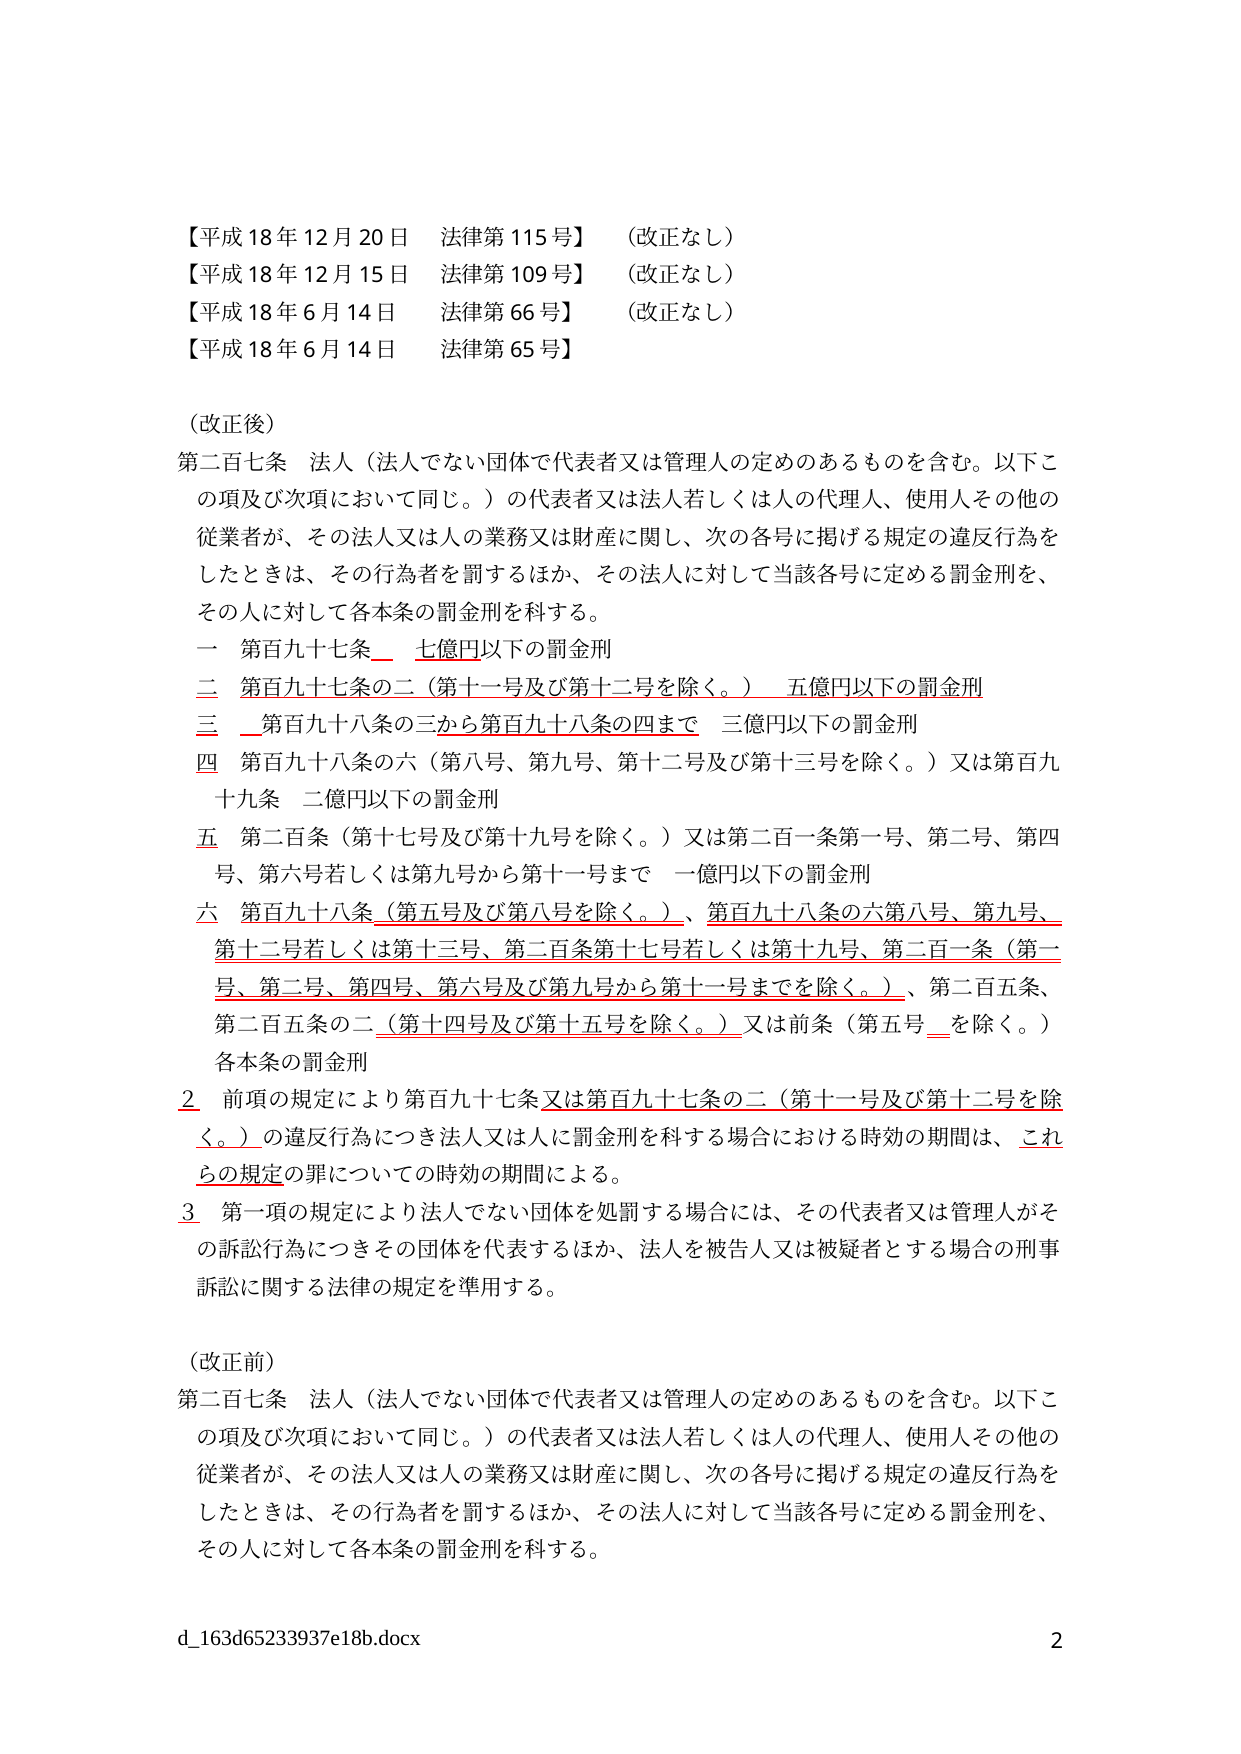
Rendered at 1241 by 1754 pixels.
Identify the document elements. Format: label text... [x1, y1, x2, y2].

text ３ 第一項の規定により法人でない団体を処罰する場合には、その代表者又は管理人がその訴訟行為につきその団体を代表するほか、法人を被告人又は被疑者とする場合の刑事訴訟に関する法律の規定を準用する。 [177, 1192, 1063, 1304]
text 六 第百九十八条（第五号及び第八号を除く。）、第百九十八条の六第八号、第九号、第十二号若しくは第十三号、第二百条第十七号若しくは第十九号、第二百一条（第一号、第二号、第四号、第六号及び第九号から第十一号までを除く。）、第二百五条、第二百五条の二（第十四号及び第十五号を除く。）又は前条（第五号 を除く。） 各本条の罰金刑 [196, 892, 1063, 1079]
text 第二百七条 法人（法人でない団体で代表者又は管理人の定めのあるものを含む。以下この項及び次項において同じ。）の代表者又は法人若しくは人の代理人、使用人その他の従業者が、その法人又は人の業務又は財産に関し、次の各号に掲げる規定の違反行為をしたときは、その行為者を罰するほか、その法人に対して当該各号に定める罰金刑を、その人に対して各本条の罰金刑を科する。 [177, 1379, 1063, 1567]
text 三 第百九十八条の三から第百九十八条の四まで 三億円以下の罰金刑 [196, 704, 1063, 742]
text 一 第百九十七条 七億円以下の罰金刑 [196, 629, 1063, 667]
text （改正後） [177, 404, 1063, 442]
text 五 第二百条（第十七号及び第十九号を除く。）又は第二百一条第一号、第二号、第四号、第六号若しくは第九号から第十一号まで 一億円以下の罰金刑 [196, 817, 1063, 892]
text 四 第百九十八条の六（第八号、第九号、第十二号及び第十三号を除く。）又は第百九十九条 二億円以下の罰金刑 [196, 742, 1063, 817]
text 【平成18年6月14日 法律第66号】 （改正なし） [177, 292, 1063, 329]
text 二 第百九十七条の二（第十一号及び第十二号を除く。） 五億円以下の罰金刑 [196, 667, 1063, 704]
text 【平成18年6月14日 法律第65号】 [177, 329, 1063, 367]
text 【平成18年12月15日 法律第109号】 （改正なし） [177, 254, 1063, 292]
text 第二百七条 法人（法人でない団体で代表者又は管理人の定めのあるものを含む。以下この項及び次項において同じ。）の代表者又は法人若しくは人の代理人、使用人その他の従業者が、その法人又は人の業務又は財産に関し、次の各号に掲げる規定の違反行為をしたときは、その行為者を罰するほか、その法人に対して当該各号に定める罰金刑を、その人に対して各本条の罰金刑を科する。 [177, 442, 1063, 629]
text 【平成18年12月20日 法律第115号】 （改正なし） [177, 217, 1063, 254]
text （改正前） [177, 1342, 1063, 1379]
text ２ 前項の規定により第百九十七条又は第百九十七条の二（第十一号及び第十二号を除く。）の違反行為につき法人又は人に罰金刑を科する場合における時効の期間は、これらの規定の罪についての時効の期間による。 [177, 1079, 1063, 1192]
